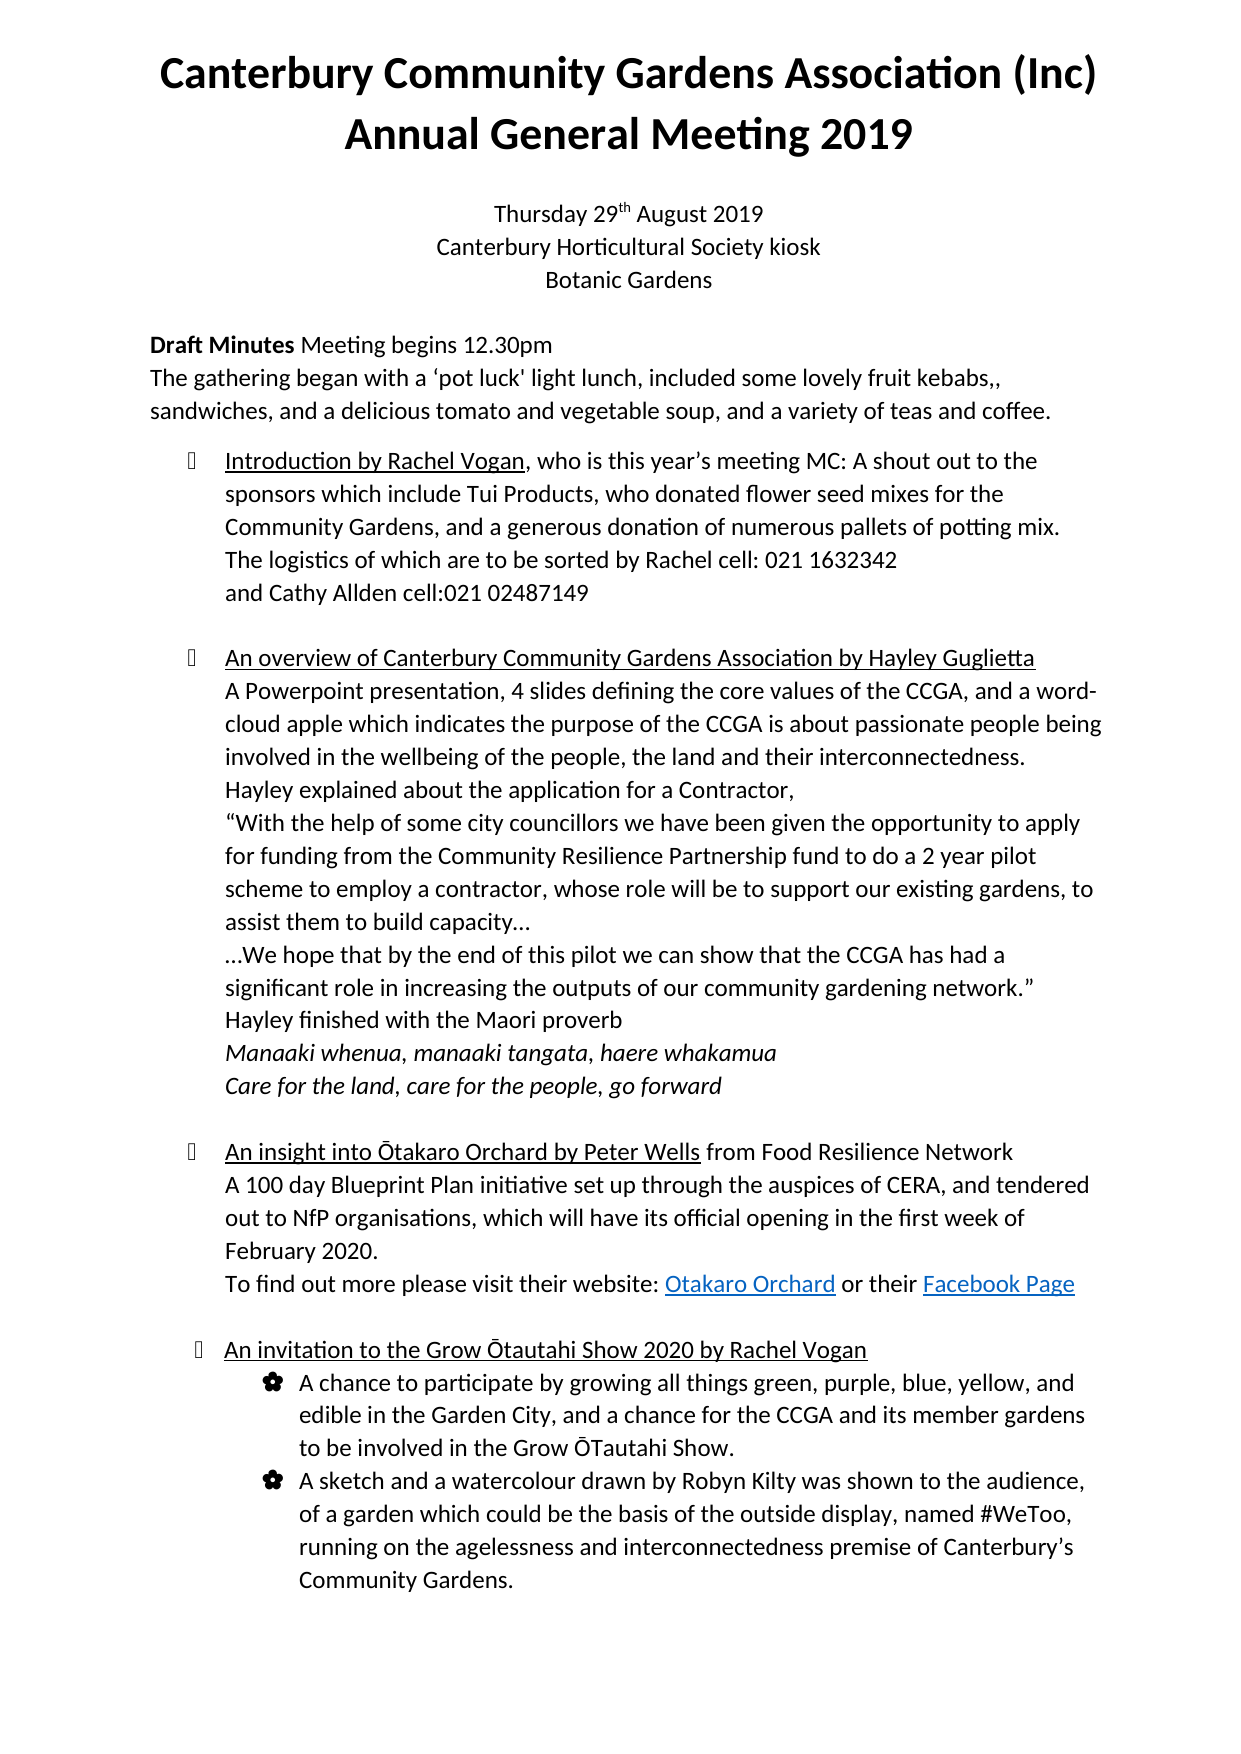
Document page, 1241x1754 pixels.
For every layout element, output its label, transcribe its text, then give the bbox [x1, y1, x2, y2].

list A sketch and a watercolour drawn by Robyn Kilty was shown to the audience, of a garden which could be the basis of the outside display, named #WeToo, running on the agelessness and interconnectedness premise of Canterbury’s Community Gardens. [261, 1465, 1107, 1595]
text Hayley explained about the application for a Contractor, [225, 774, 1107, 805]
text Botanic Gardens [150, 264, 1107, 294]
text Canterbury Community Gardens Association (Inc) [150, 44, 1107, 100]
list An overview of Canterbury Community Gardens Association by Hayley Guglietta [187, 642, 1107, 673]
text Annual General Meeting 2019 [150, 105, 1107, 161]
text Thursday 29th August 2019 [150, 198, 1107, 228]
text Canterbury Horticultural Society kiosk [150, 231, 1107, 261]
list A chance to participate by growing all things green, purple, blue, yellow, and edible in the Garden City, and a chance for the CCGA and its member gardens to be involved in the Grow ŌTautahi Show. [261, 1367, 1107, 1463]
text A 100 day Blueprint Plan initiative set up through the auspices of CERA, and tendered out to NfP organisations, which will have its official opening in the first week of February 2020. [225, 1169, 1107, 1266]
text Care for the land, care for the people, go forward [225, 1070, 1107, 1101]
list An invitation to the Grow Ōtautahi Show 2020 by Rachel Vogan [194, 1334, 1107, 1364]
list An insight into Ōtakaro Orchard by Peter Wells from Food Resilience Network [187, 1136, 1107, 1167]
text The gathering began with a ‘pot luck' light lunch, included some lovely fruit kebabs,, sandwiches, and a delicious tomato and vegetable soup, and a variety of teas and coffee. [150, 362, 1107, 426]
list and Cathy Allden cell:021 02487149 [225, 577, 1107, 607]
text Hayley finished with the Maori proverb [225, 1004, 1107, 1035]
text …We hope that by the end of this pilot we can show that the CCGA has had a significant role in increasing the outputs of our community gardening network.” [225, 939, 1107, 1002]
list The logistics of which are to be sorted by Rachel cell: 021 1632342 [225, 544, 1107, 574]
text Manaaki whenua, manaaki tangata, haere whakamua [225, 1037, 1107, 1068]
text A Powerpoint presentation, 4 slides defining the core values of the CCGA, and a word-cloud apple which indicates the purpose of the CCGA is about passionate people being involved in the wellbeing of the people, the land and their interconnectedness. [225, 675, 1107, 772]
text Draft Minutes Meeting begins 12.30pm [150, 329, 1107, 360]
text “With the help of some city councillors we have been given the opportunity to apply for funding from the Community Resilience Partnership fund to do a 2 year pilot scheme to employ a contractor, whose role will be to support our existing gardens, to assist them to build capacity… [225, 807, 1107, 936]
list Introduction by Rachel Vogan, who is this year’s meeting MC: A shout out to the sponsors which include Tui Products, who donated flower seed mixes for the Community Gardens, and a generous donation of numerous pallets of potting mix. [187, 445, 1107, 541]
text To find out more please visit their website: Otakaro Orchard or their Facebook Page [225, 1268, 1107, 1298]
